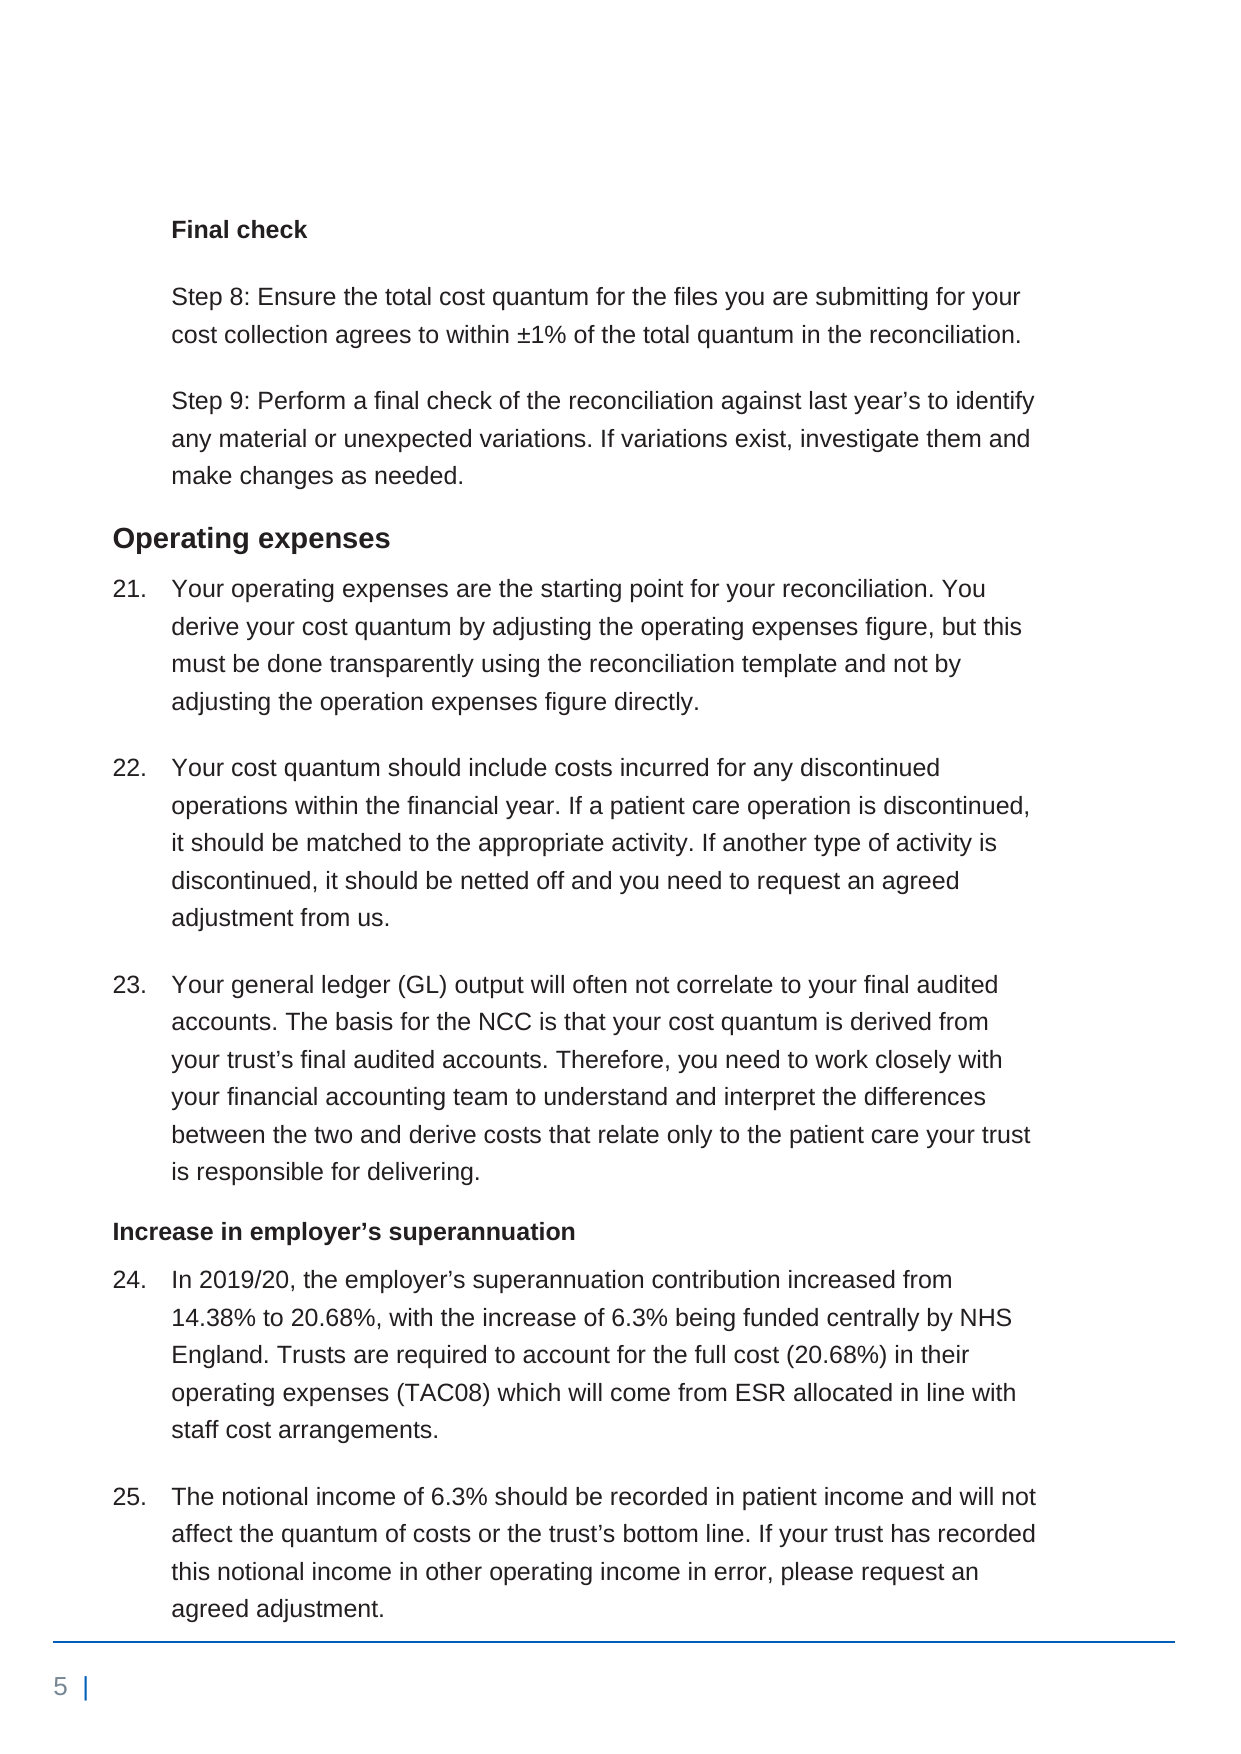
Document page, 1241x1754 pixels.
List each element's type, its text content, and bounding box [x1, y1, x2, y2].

text Step 9: Perform a final check of the reconciliation against last year’s to identify any material or unexpected variations. If variations exist, investigate them and make changes as needed. [171, 378, 1039, 490]
text The notional income of 6.3% should be recorded in patient income and will not affect the quantum of costs or the trust’s bottom line. If your trust has recorded this notional income in other operating income in error, please request an agreed adjustment. [112, 1473, 1039, 1623]
subtitle Increase in employer’s superannuation [112, 1217, 1039, 1246]
text Your general ledger (GL) output will often not correlate to your final audited accounts. The basis for the NCC is that your cost quantum is derived from your trust’s final audited accounts. Therefore, you need to work closely with your financial accounting team to understand and interpret the differences between the two and derive costs that relate only to the patient care your trust is responsible for delivering. [112, 961, 1039, 1186]
text Your operating expenses are the starting point for your reconciliation. You derive your cost quantum by adjusting the operating expenses figure, but this must be done transparently using the reconciliation template and not by adjusting the operation expenses figure directly. [112, 565, 1039, 715]
text In 2019/20, the employer’s superannuation contribution increased from 14.38% to 20.68%, with the increase of 6.3% being funded centrally by NHS England. Trusts are required to account for the full cost (20.68%) in their operating expenses (TAC08) which will come from ESR allocated in line with staff cost arrangements. [112, 1257, 1039, 1444]
subtitle Operating expenses [112, 521, 1039, 555]
list Final check [171, 207, 1039, 244]
text Your cost quantum should include costs incurred for any discontinued operations within the financial year. If a patient care operation is discontinued, it should be matched to the appropriate activity. If another type of activity is discontinued, it should be netted off and you need to request an agreed adjustment from us. [112, 744, 1039, 932]
text Step 8: Ensure the total cost quantum for the files you are submitting for your cost collection agrees to within ±1% of the total quantum in the reconciliation. [171, 273, 1039, 348]
